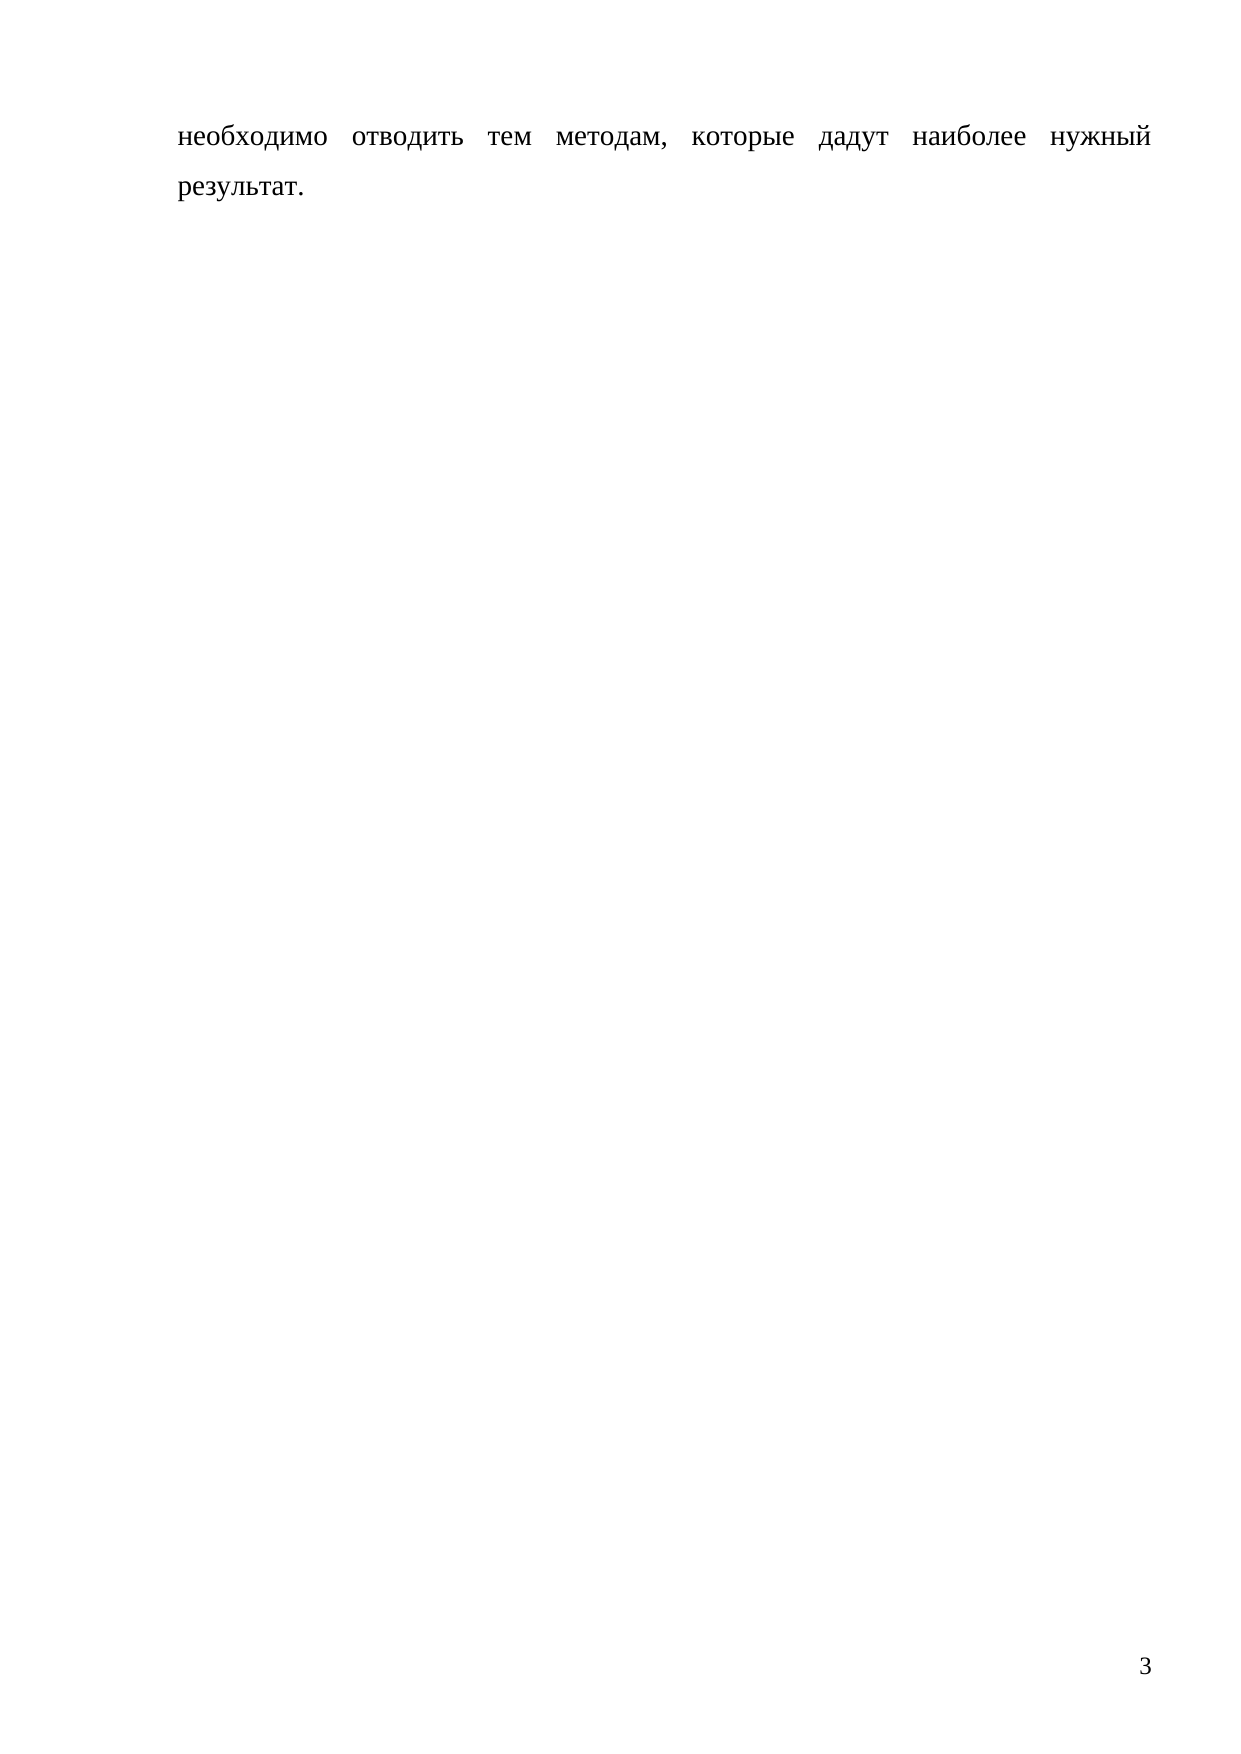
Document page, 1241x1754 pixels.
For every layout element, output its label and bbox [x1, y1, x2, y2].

list [177, 118, 1152, 202]
